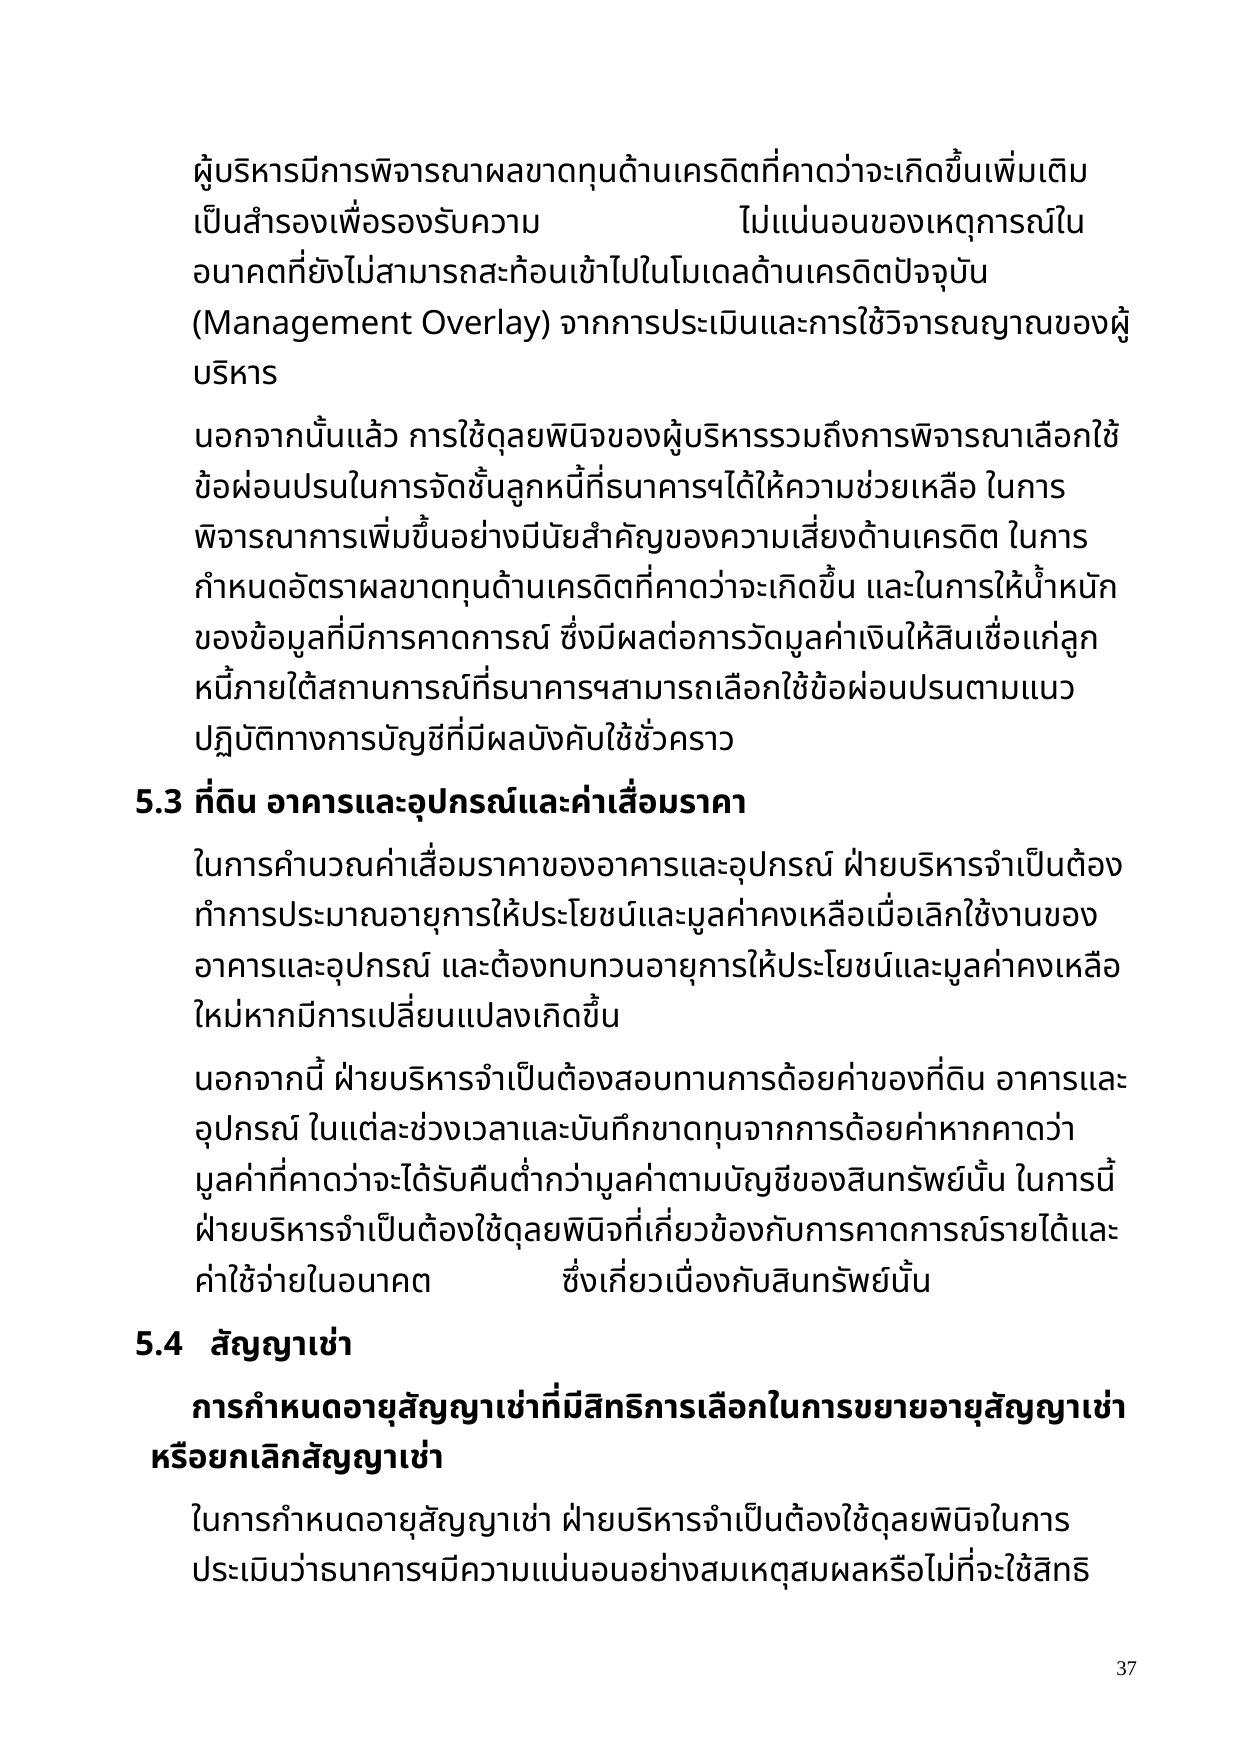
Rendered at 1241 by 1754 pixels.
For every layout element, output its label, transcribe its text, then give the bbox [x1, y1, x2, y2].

text 5.4 สัญญาเช่า [135, 1319, 1137, 1370]
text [191, 1496, 1137, 1597]
text 5.3 ที่ดิน อาคารและอุปกรณ์และค่าเสื่อมราคา [135, 778, 1137, 828]
text ผู้บริหารมีการพิจารณาผลขาดทุนด้านเครดิตที่คาดว่าจะเกิดขึ้นเพิ่มเติมเป็นสำรองเพื่อรองรับความ ไม่แน่นอนของเหตุการณ์ในอนาคตที่ยังไม่สามารถสะท้อนเข้าไปในโมเดลด้านเครดิตปัจจุบัน (Management Overlay) จากการประเมินและการใช้วิจารณญาณของผู้บริหาร [192, 147, 1137, 400]
text ในการคำนวณค่าเสื่อมราคาของอาคารและอุปกรณ์ ฝ่ายบริหารจำเป็นต้องทำการประมาณอายุการให้ประโยชน์และมูลค่าคงเหลือเมื่อเลิกใช้งานของอาคารและอุปกรณ์ และต้องทบทวนอายุการให้ประโยชน์และมูลค่าคงเหลือใหม่หากมีการเปลี่ยนแปลงเกิดขึ้น [135, 841, 1137, 1042]
text การกำหนดอายุสัญญาเช่าที่มีสิทธิการเลือกในการขยายอายุสัญญาเช่าหรือยกเลิกสัญญาเช่า [150, 1383, 1137, 1483]
text นอกจากนี้ ฝ่ายบริหารจำเป็นต้องสอบทานการด้อยค่าของที่ดิน อาคารและอุปกรณ์ ในแต่ละช่วงเวลาและบันทึกขาดทุนจากการด้อยค่าหากคาดว่ามูลค่าที่คาดว่าจะได้รับคืนต่ำกว่ามูลค่าตามบัญชีของสินทรัพย์นั้น ในการนี้ฝ่ายบริหารจำเป็นต้องใช้ดุลยพินิจที่เกี่ยวข้องกับการคาดการณ์รายได้และค่าใช้จ่ายในอนาคต ซึ่งเกี่ยวเนื่องกับสินทรัพย์นั้น [193, 1055, 1137, 1307]
text นอกจากนั้นแล้ว การใช้ดุลยพินิจของผู้บริหารรวมถึงการพิจารณาเลือกใช้ข้อผ่อนปรนในการจัดชั้นลูกหนี้ที่ธนาคารฯได้ให้ความช่วยเหลือ ในการพิจารณาการเพิ่มขึ้นอย่างมีนัยสำคัญของความเสี่ยงด้านเครดิต ในการกำหนดอัตราผลขาดทุนด้านเครดิตที่คาดว่าจะเกิดขึ้น และในการให้น้ำหนักของข้อมูลที่มีการคาดการณ์ ซึ่งมีผลต่อการวัดมูลค่าเงินให้สินเชื่อแก่ลูกหนี้ภายใต้สถานการณ์ที่ธนาคารฯสามารถเลือกใช้ข้อผ่อนปรนตามแนวปฏิบัติทางการบัญชีที่มีผลบังคับใช้ชั่วคราว [135, 412, 1137, 765]
